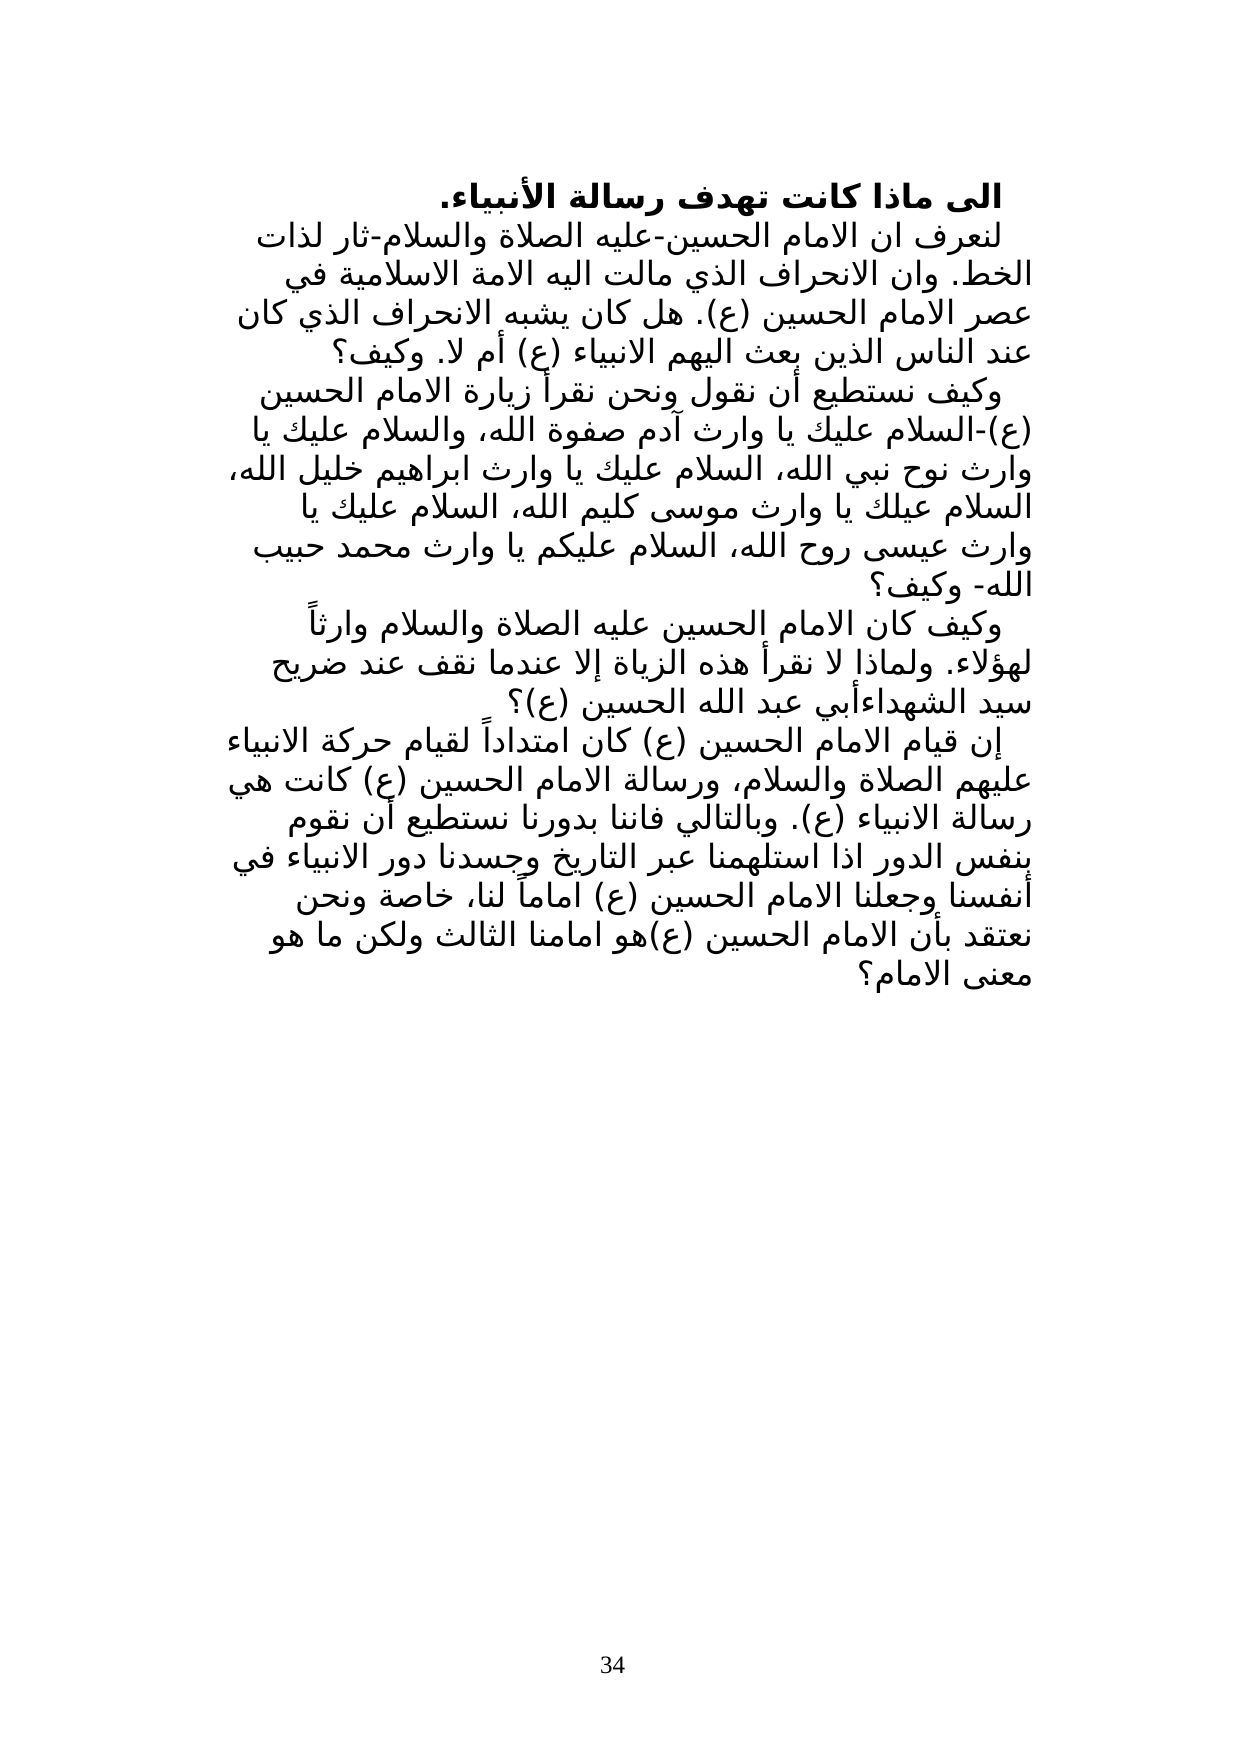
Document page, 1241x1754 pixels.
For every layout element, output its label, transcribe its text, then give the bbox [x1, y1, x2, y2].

text وكيف كان الامام الحسين عليه الصلاة والسلام وارثاً لهؤلاء. ولماذا لا نقرأ هذه الزياة إلا عندما نقف عند ضريح سيد الشهداءأبي عبد الله الحسين (ع)؟ [222, 604, 1033, 721]
text وكيف نستطيع أن نقول ونحن نقرأ زيارة الامام الحسين (ع)-السلام عليك يا وارث آدم صفوة الله، والسلام عليك يا وارث نوح نبي الله، السلام عليك يا وارث ابراهيم خليل الله، السلام عيلك يا وارث موسى كليم الله، السلام عليك يا وارث عيسى روح الله، السلام عليكم يا وارث محمد حبيب الله- وكيف؟ [222, 371, 1033, 604]
text إن قيام الامام الحسين (ع) كان امتداداً لقيام حركة الانبياء عليهم الصلاة والسلام، ورسالة الامام الحسين (ع) كانت هي رسالة الانبياء (ع). وبالتالي فاننا بدورنا نستطيع أن نقوم بنفس الدور اذا استلهمنا عبر التاريخ وجسدنا دور الانبياء في أنفسنا وجعلنا الامام الحسين (ع) اماماً لنا، خاصة ونحن نعتقد بأن الامام الحسين (ع)هو امامنا الثالث ولكن ما هو معنى الامام؟ [222, 721, 1033, 993]
text الى ماذا كانت تهدف رسالة الأنبياء. [222, 177, 1033, 216]
text لنعرف ان الامام الحسين-عليه الصلاة والسلام-ثار لذات الخط. وان الانحراف الذي مالت اليه الامة الاسلامية في عصر الامام الحسين (ع). هل كان يشبه الانحراف الذي كان عند الناس الذين بعث اليهم الانبياء (ع) أم لا. وكيف؟ [222, 216, 1033, 371]
